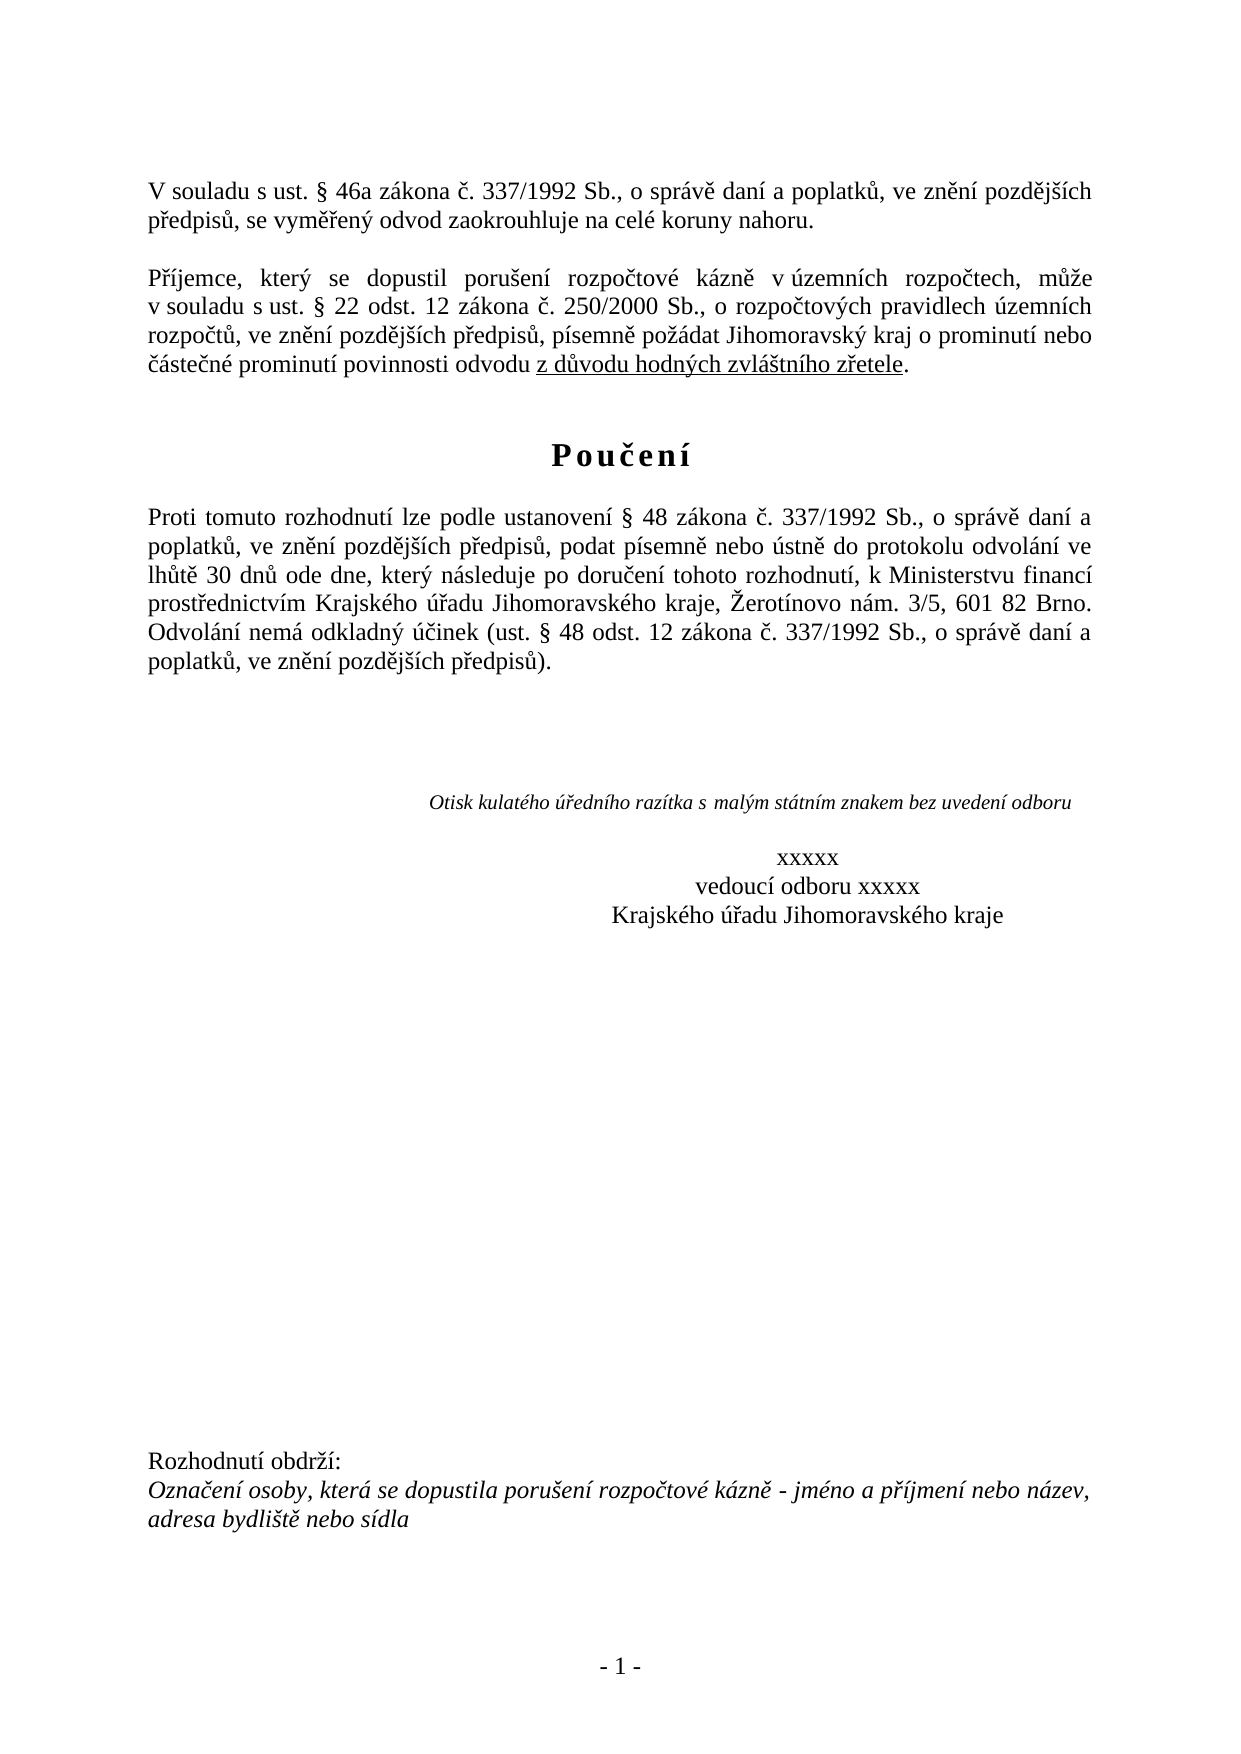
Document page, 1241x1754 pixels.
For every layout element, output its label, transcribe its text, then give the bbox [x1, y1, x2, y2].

text Krajského úřadu Jihomoravského kraje [523, 900, 1093, 929]
text Otisk kulatého úředního razítka s malým státním znakem bez uvedení odboru [429, 790, 1093, 814]
text vedoucí odboru xxxxx [523, 871, 1093, 900]
text Proti tomuto rozhodnutí lze podle ustanovení § 48 zákona č. 337/1992 Sb., o správě daní a poplatků, ve znění pozdějších předpisů, podat písemně nebo ústně do protokolu odvolání ve lhůtě 30 dnů ode dne, který následuje po doručení tohoto rozhodnutí, k Ministerstvu financí prostřednictvím Krajského úřadu Jihomoravského kraje, Žerotínovo nám. 3/5, 601 82 . Odvolání nemá odkladný účinek (ust. § 48 odst. 12 zákona č. 337/1992 Sb., o správě daní a poplatků, ve znění pozdějších předpisů). [148, 502, 1093, 675]
text Poučení [148, 435, 1093, 473]
text Rozhodnutí obdrží: [148, 1446, 1093, 1475]
text V souladu s ust. § 46a zákona č. 337/1992 Sb., o správě daní a poplatků, ve znění pozdějších předpisů, se vyměřený odvod zaokrouhluje na celé koruny nahoru. [148, 176, 1093, 234]
text xxxxx [523, 842, 1093, 871]
text Příjemce, který se dopustil porušení rozpočtové kázně v územních rozpočtech, může v souladu s ust. § 22 odst. 12 zákona č. 250/2000 Sb., o rozpočtových pravidlech územních rozpočtů, ve znění pozdějších předpisů, písemně požádat Jihomoravský kraj o prominutí nebo částečné prominutí povinnosti odvodu z důvodu hodných zvláštního zřetele. [148, 263, 1093, 378]
text Označení osoby, která se dopustila porušení rozpočtové kázně - jméno a příjmení nebo název, adresa bydliště nebo sídla [148, 1475, 1093, 1532]
